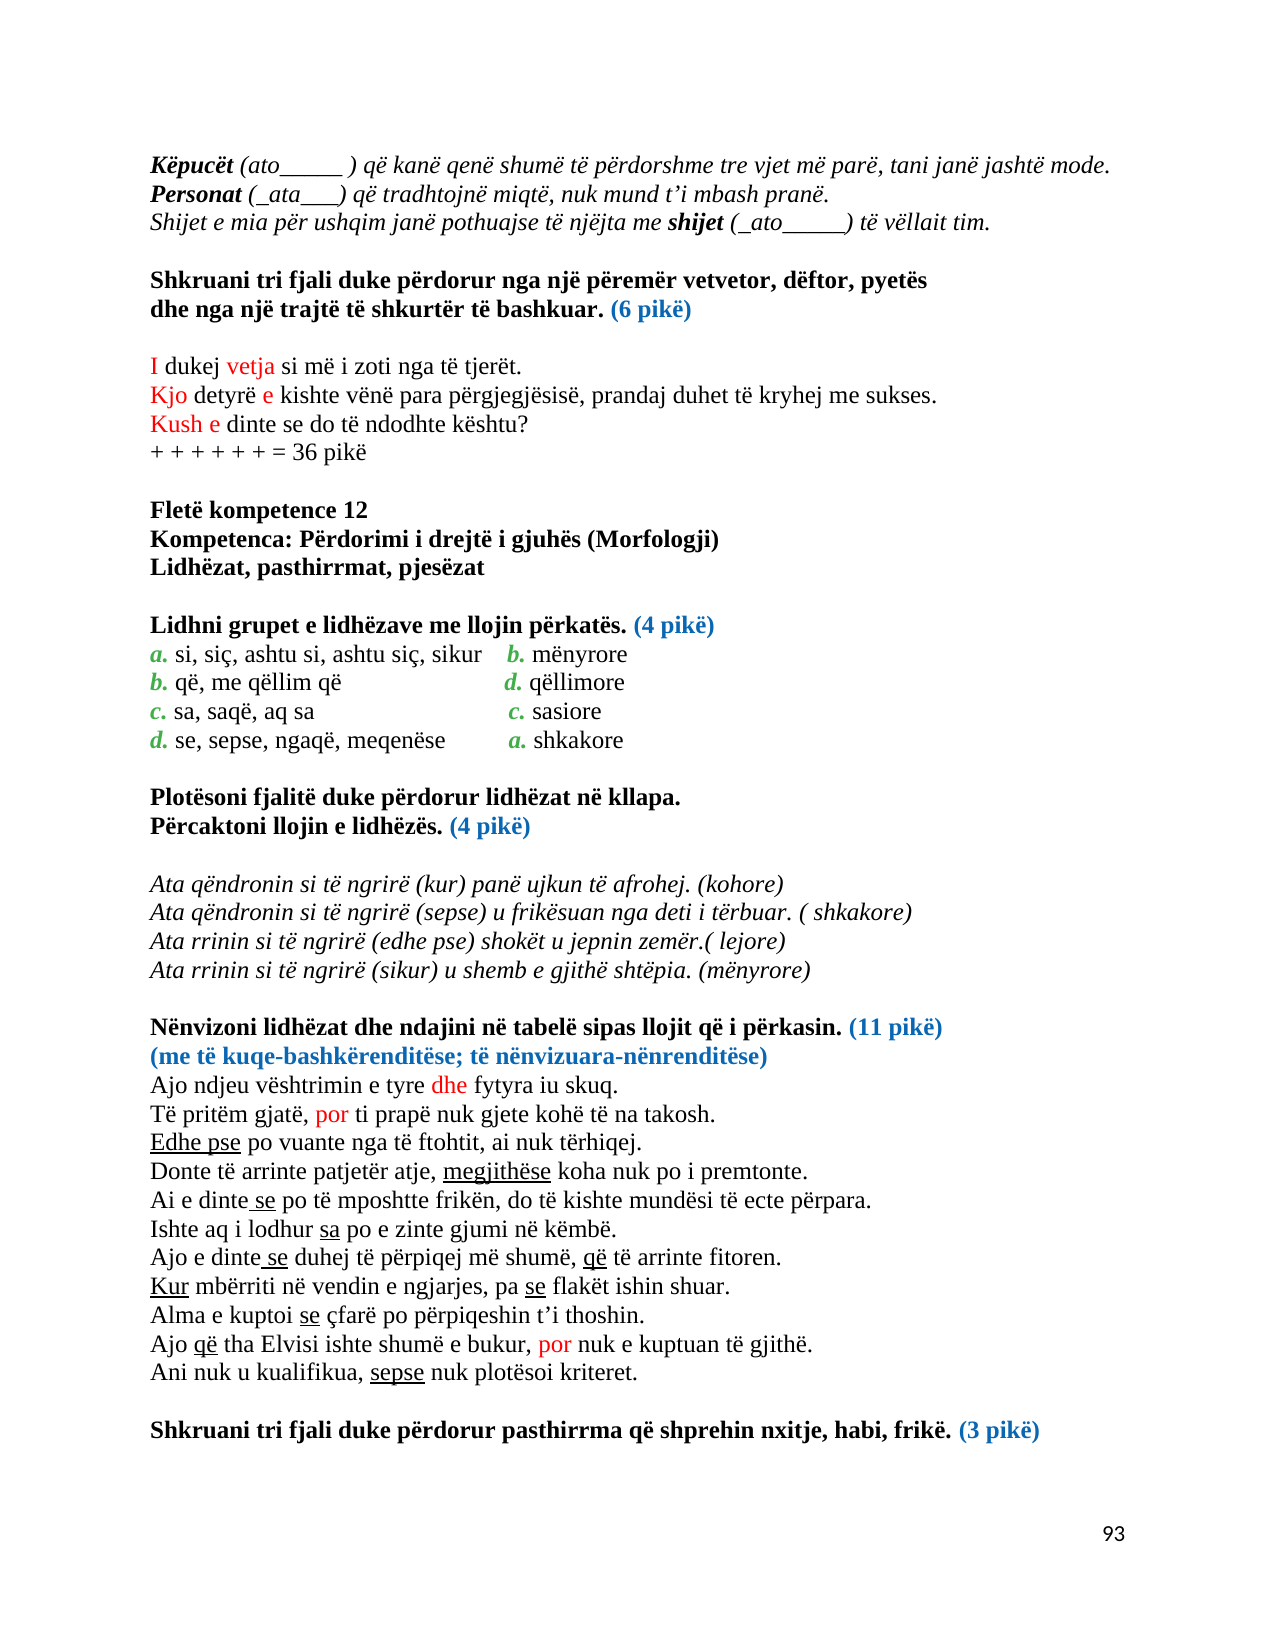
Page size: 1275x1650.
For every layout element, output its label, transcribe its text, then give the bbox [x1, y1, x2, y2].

text Ata qëndronin si të ngrirë (kur) panë ujkun të afrohej. (kohore) [150, 869, 1125, 897]
text Kush e dinte se do të ndodhte kështu? [150, 409, 1125, 437]
text d. se, sepse, ngaqë, meqenëse a. shkakore [150, 725, 1125, 754]
text Plotësoni fjalitë duke përdorur lidhëzat në kllapa. [150, 782, 1125, 811]
text Ani nuk u kualifikua, sepse nuk plotësoi kriteret. [150, 1357, 1125, 1386]
text Shijet e mia për ushqim janë pothuajse të njëjta me shijet (_ato_____) të vëllait tim. [150, 207, 1125, 236]
text Kompetenca: Përdorimi i drejtë i gjuhës (Morfologji) [150, 524, 1125, 552]
text dhe nga një trajtë të shkurtër të bashkuar. (6 pikë) [150, 294, 1125, 322]
text Ata qëndronin si të ngrirë (sepse) u frikësuan nga deti i tërbuar. ( shkakore) [150, 897, 1125, 926]
text Fletë kompetence 12 [150, 495, 1125, 524]
text Ai e dinte se po të mposhtte frikën, do të kishte mundësi të ecte përpara. [150, 1185, 1125, 1214]
text Ishte aq i lodhur sa po e zinte gjumi në këmbë. [150, 1214, 1125, 1242]
text Ata rrinin si të ngrirë (edhe pse) shokët u jepnin zemër.( lejore) [150, 926, 1125, 955]
text Shkruani tri fjali duke përdorur pasthirrma që shprehin nxitje, habi, frikë. (3 pikë) [150, 1415, 1125, 1444]
text a. si, siç, ashtu si, ashtu siç, sikur b. mënyrore [150, 639, 1125, 667]
text Të pritëm gjatë, por ti prapë nuk gjete kohë të na takosh. [150, 1099, 1125, 1127]
text Alma e kuptoi se çfarë po përpiqeshin t’i thoshin. [150, 1300, 1125, 1329]
text Ajo që tha Elvisi ishte shumë e bukur, por nuk e kuptuan të gjithë. [150, 1329, 1125, 1357]
text Nënvizoni lidhëzat dhe ndajini në tabelë sipas llojit që i përkasin. (11 pikë) [150, 1012, 1125, 1041]
text Shkruani tri fjali duke përdorur nga një përemër vetvetor, dëftor, pyetës [150, 265, 1125, 294]
text Ata rrinin si të ngrirë (sikur) u shemb e gjithë shtëpia. (mënyrore) [150, 955, 1125, 984]
text (me të kuqe-bashkërenditëse; të nënvizuara-nënrenditëse) [150, 1041, 1125, 1070]
text + + + + + + = 36 pikë [150, 437, 1125, 466]
text I dukej vetja si më i zoti nga të tjerët. [150, 351, 1125, 380]
text Lidhëzat, pasthirrmat, pjesëzat [150, 552, 1125, 581]
text b. që, me qëllim që d. qëllimore [150, 667, 1125, 696]
text Kur mbërriti në vendin e ngjarjes, pa se flakët ishin shuar. [150, 1271, 1125, 1300]
text Donte të arrinte patjetër atje, megjithëse koha nuk po i premtonte. [150, 1156, 1125, 1185]
text Përcaktoni llojin e lidhëzës. (4 pikë) [150, 811, 1125, 840]
text Kjo detyrë e kishte vënë para përgjegjësisë, prandaj duhet të kryhej me sukses. [150, 380, 1125, 409]
text c. sa, saqë, aq sa c. sasiore [150, 696, 1125, 725]
text Lidhni grupet e lidhëzave me llojin përkatës. (4 pikë) [150, 610, 1125, 639]
text Personat (_ata___) që tradhtojnë miqtë, nuk mund t’i mbash pranë. [150, 179, 1125, 207]
text Ajo ndjeu vështrimin e tyre dhe fytyra iu skuq. [150, 1070, 1125, 1099]
text Edhe pse po vuante nga të ftohtit, ai nuk tërhiqej. [150, 1127, 1125, 1156]
text Ajo e dinte se duhej të përpiqej më shumë, që të arrinte fitoren. [150, 1242, 1125, 1271]
text Këpucët (ato_____ ) që kanë qenë shumë të përdorshme tre vjet më parë, tani janë jashtë mode. [150, 150, 1125, 179]
